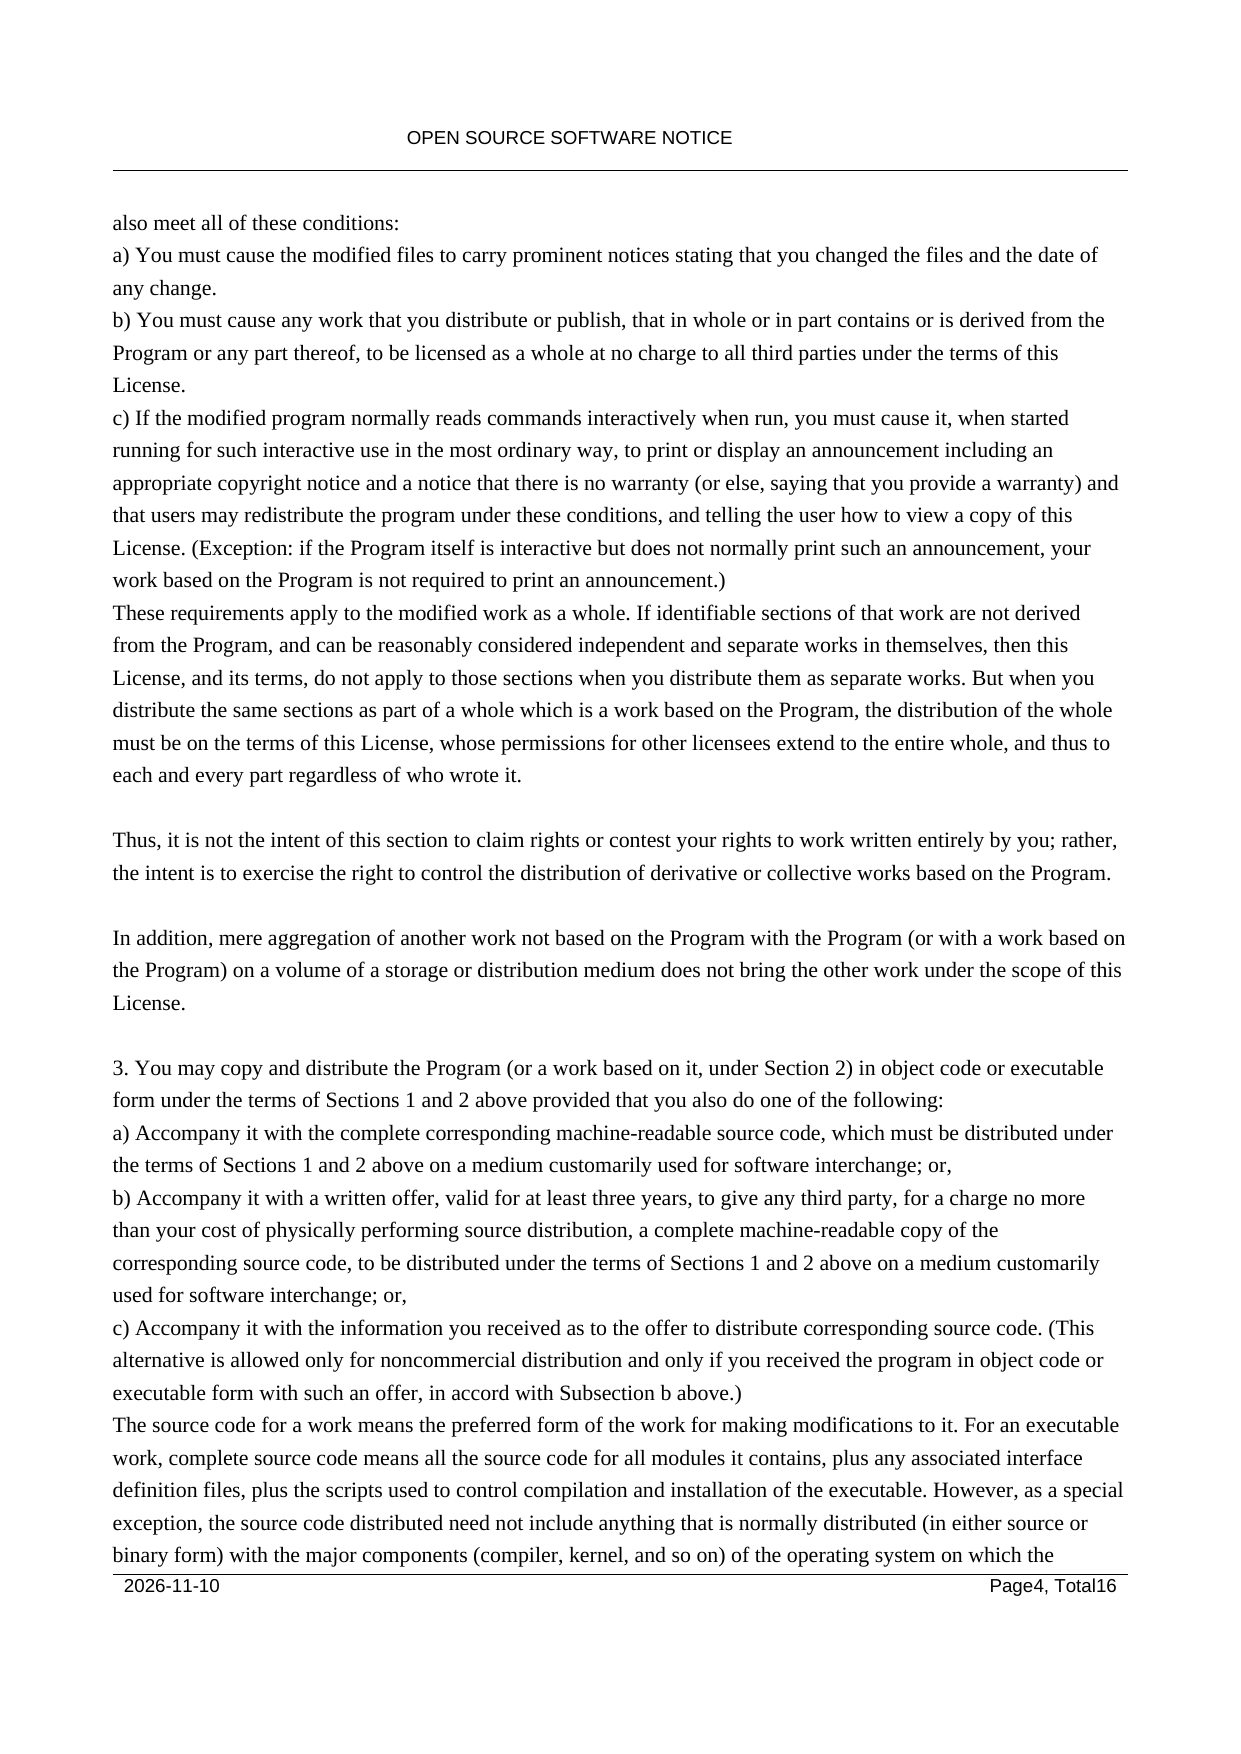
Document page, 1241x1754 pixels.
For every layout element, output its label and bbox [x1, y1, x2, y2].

text [112, 206, 1128, 1571]
